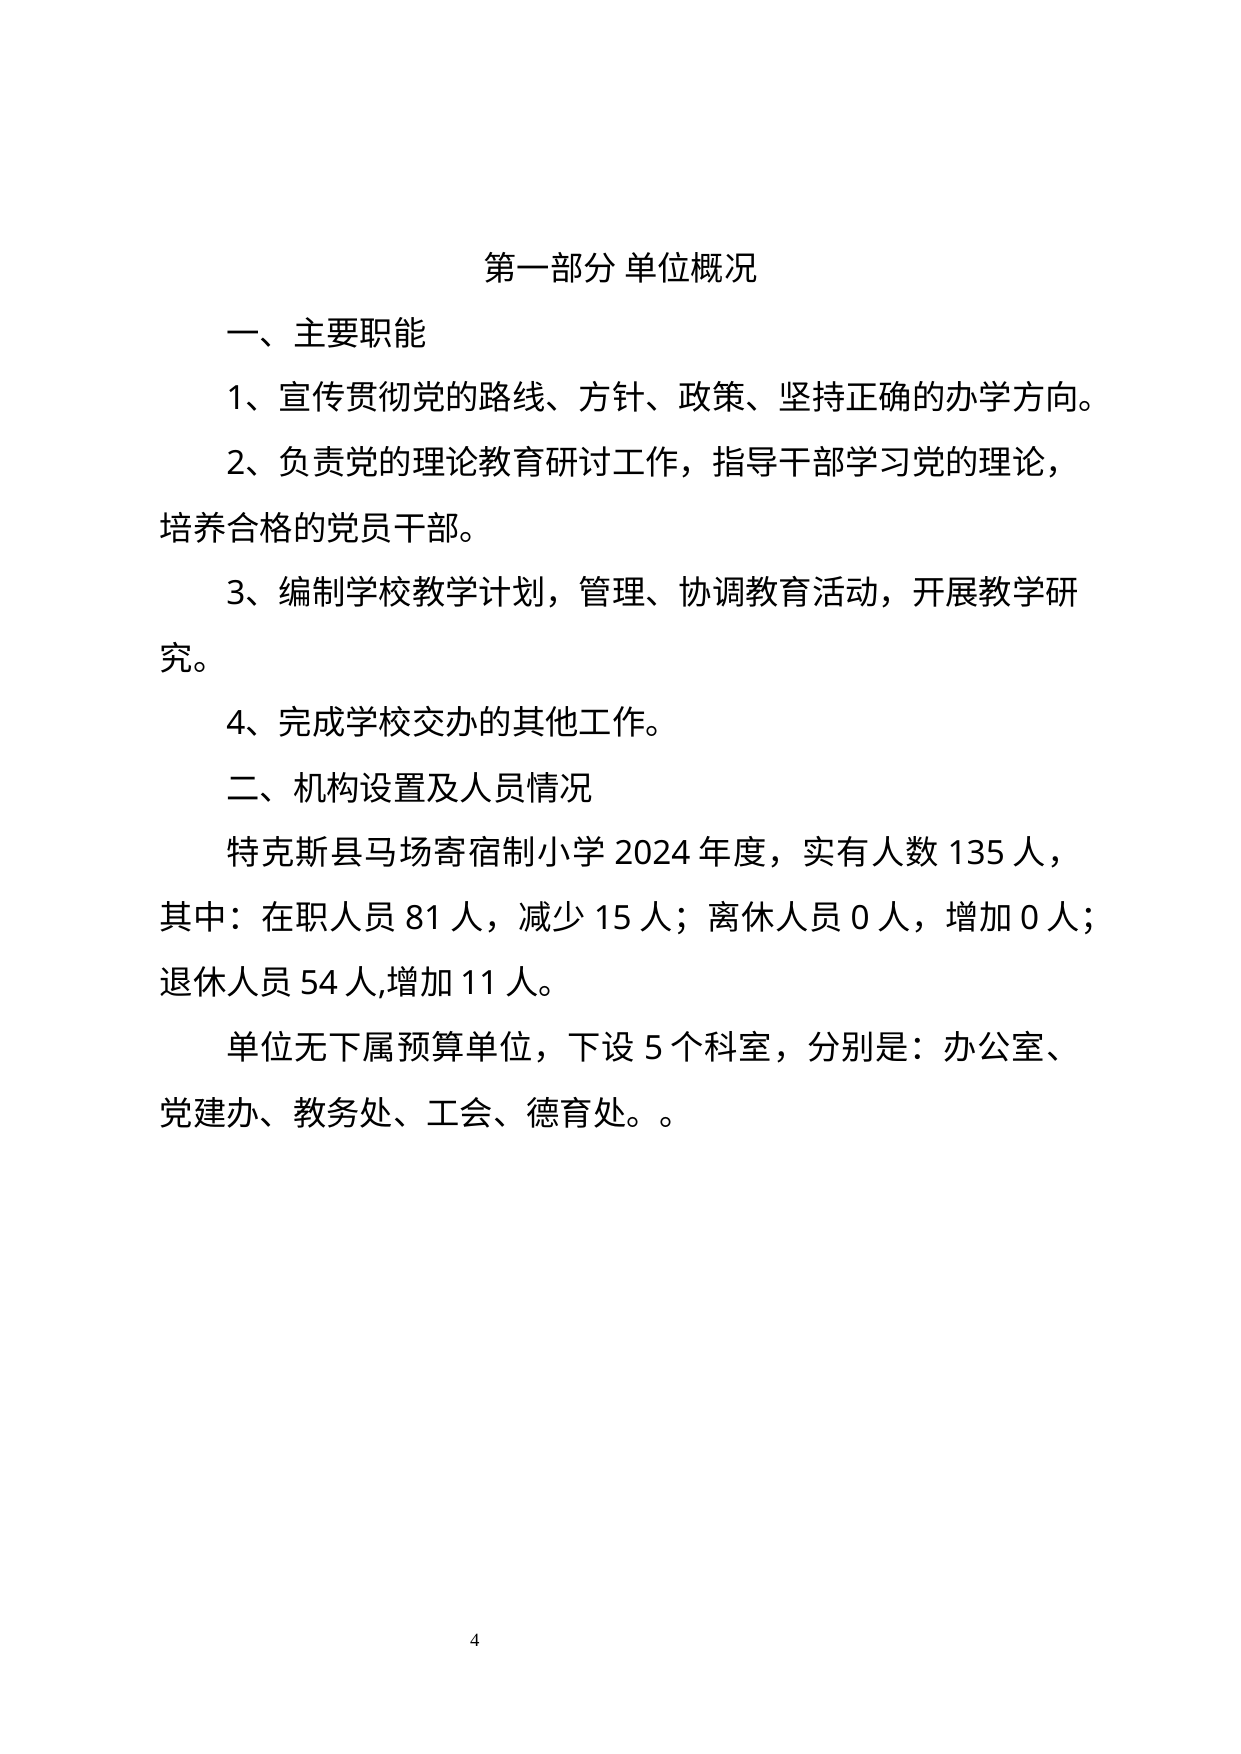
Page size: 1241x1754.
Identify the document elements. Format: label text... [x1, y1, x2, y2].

text 第一部分 单位概况 [159, 233, 1081, 298]
text 2、负责党的理论教育研讨工作，指导干部学习党的理论，培养合格的党员干部。 [159, 428, 1081, 558]
text 一、主要职能 [159, 298, 1081, 363]
text 单位无下属预算单位，下设5个科室，分别是：办公室、党建办、教务处、工会、德育处。。 [159, 1013, 1081, 1143]
text 3、编制学校教学计划，管理、协调教育活动，开展教学研究。 [159, 558, 1081, 688]
text 1、宣传贯彻党的路线、方针、政策、坚持正确的办学方向。 [159, 363, 1081, 428]
text 二、机构设置及人员情况 [159, 753, 1081, 818]
text 特克斯县马场寄宿制小学2024年度，实有人数135人，其中：在职人员81人，减少15人；离休人员0人，增加0人；退休人员54人,增加11人。 [159, 818, 1081, 1013]
text 4、完成学校交办的其他工作。 [159, 688, 1081, 753]
